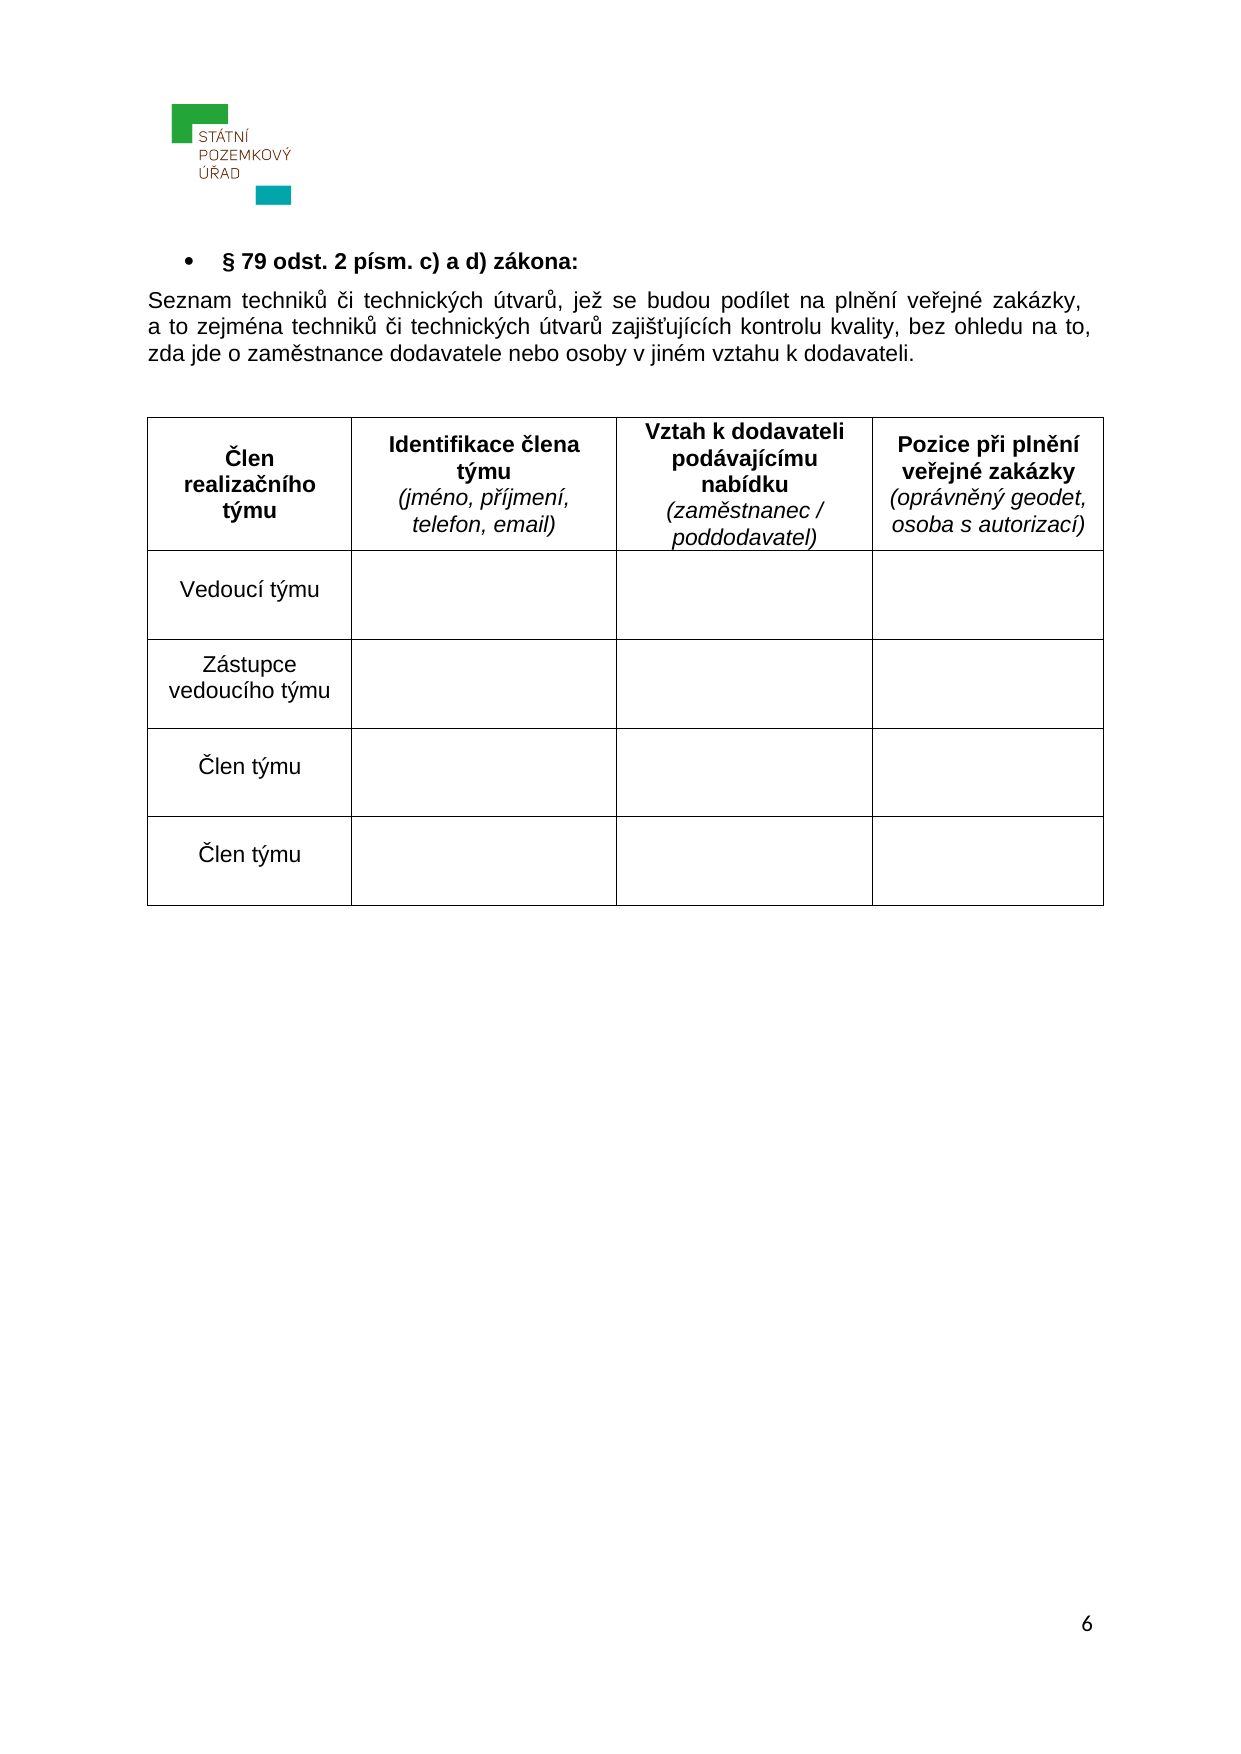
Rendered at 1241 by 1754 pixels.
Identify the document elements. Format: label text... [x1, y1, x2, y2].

table_cell [617, 817, 872, 905]
table_cell [352, 729, 616, 816]
table_cell [617, 729, 872, 816]
table_header Vztah k dodavateli podávajícímu nabídku (zaměstnanec / poddodavatel) [617, 418, 872, 550]
table_cell [873, 817, 1103, 905]
table_cell Člen týmu [148, 817, 351, 905]
text § 79 odst. 2 písm. c) a d) zákona: [185, 248, 1093, 274]
table_header Identifikace člena týmu (jméno, příjmení, telefon, email) [352, 418, 616, 550]
table_cell [873, 729, 1103, 816]
table_cell Člen týmu [148, 729, 351, 816]
table_cell [873, 640, 1103, 727]
table_cell [352, 640, 616, 727]
text Seznam techniků či technických útvarů, jež se budou podílet na plnění veřejné zakázky, a to zejména techniků či technických útvarů zajišťujících kontrolu kvality, bez ohledu na to, zda jde o zaměstnance dodavatele nebo osoby v jiném vztahu k dodavateli. [148, 287, 1093, 366]
table_cell [352, 551, 616, 639]
table_cell Zástupce vedoucího týmu [148, 640, 351, 727]
table_header Člen realizačního týmu [148, 418, 351, 550]
picture [147, 73, 315, 236]
table_cell [873, 551, 1103, 639]
table_cell [352, 817, 616, 905]
table_header Pozice při plnění veřejné zakázky (oprávněný geodet, osoba s autorizací) [873, 418, 1103, 550]
table_cell Vedoucí týmu [148, 551, 351, 639]
table_cell [617, 640, 872, 727]
table_cell [617, 551, 872, 639]
